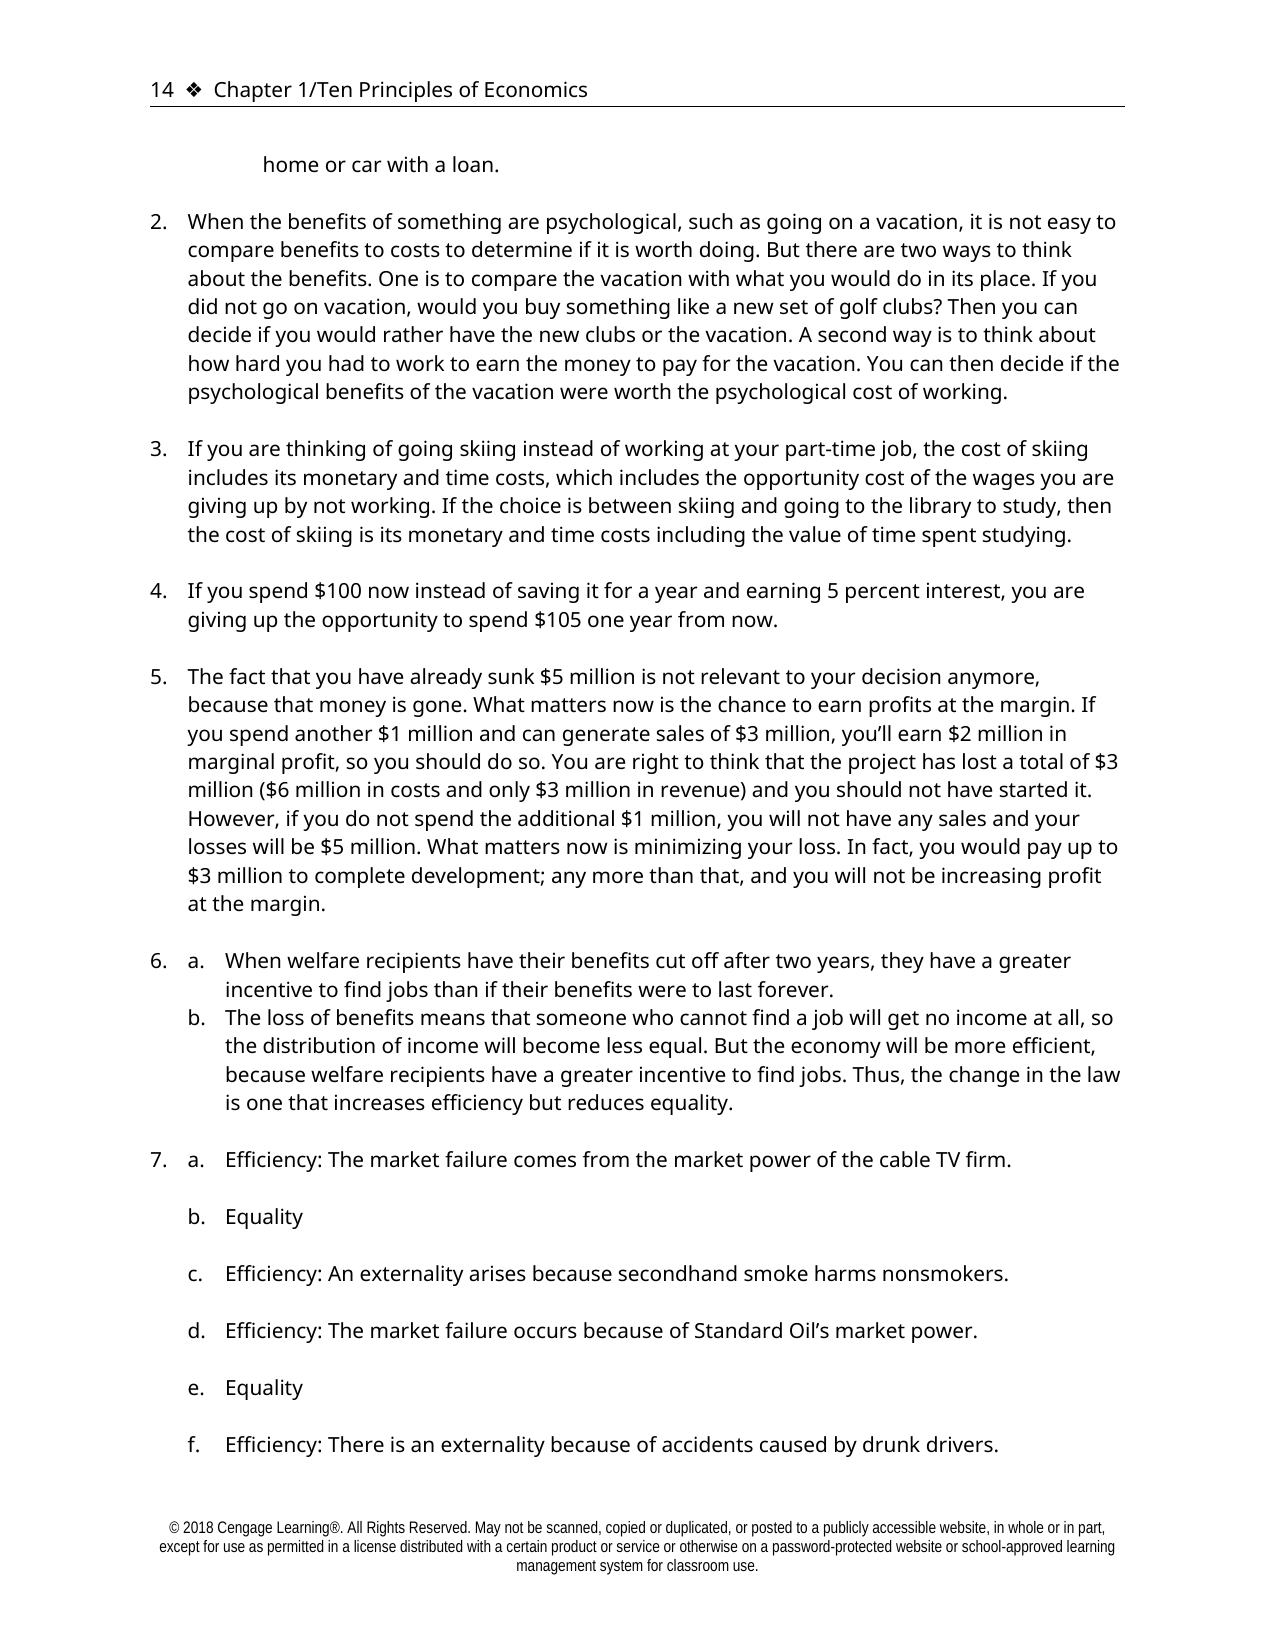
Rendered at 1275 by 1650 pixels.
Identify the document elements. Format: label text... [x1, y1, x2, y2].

text 7. a. Efficiency: The market failure comes from the market power of the cable TV firm. [150, 1145, 1125, 1174]
text c. Efficiency: An externality arises because secondhand smoke harms nonsmokers. [187, 1259, 1125, 1287]
text 4. If you spend $100 now instead of saving it for a year and earning 5 percent interest, you are giving up the opportunity to spend $105 one year from now. [150, 577, 1125, 633]
text e. Equality [187, 1373, 1125, 1401]
text b. The loss of benefits means that someone who cannot find a job will get no income at all, so the distribution of income will become less equal. But the economy will be more efficient, because welfare recipients have a greater incentive to find jobs. Thus, the change in the law is one that increases efficiency but reduces equality. [187, 1003, 1125, 1117]
text 3. If you are thinking of going skiing instead of working at your part-time job, the cost of skiing includes its monetary and time costs, which includes the opportunity cost of the wages you are giving up by not working. If the choice is between skiing and going to the library to study, then the cost of skiing is its monetary and time costs including the value of time spent studying. [150, 434, 1125, 548]
text f. Efficiency: There is an externality because of accidents caused by drunk drivers. [187, 1430, 1125, 1458]
text b. Equality [187, 1202, 1125, 1231]
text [206, 150, 1125, 178]
text d. Efficiency: The market failure occurs because of Standard Oil’s market power. [187, 1316, 1125, 1344]
text 5. The fact that you have already sunk $5 million is not relevant to your decision anymore, because that money is gone. What matters now is the chance to earn profits at the margin. If you spend another $1 million and can generate sales of $3 million, you’ll earn $2 million in marginal profit, so you should do so. You are right to think that the project has lost a total of $3 million ($6 million in costs and only $3 million in revenue) and you should not have started it. However, if you do not spend the additional $1 million, you will not have any sales and your losses will be $5 million. What matters now is minimizing your loss. In fact, you would pay up to $3 million to complete development; any more than that, and you will not be increasing profit at the margin. [150, 662, 1125, 918]
text 6. a. When welfare recipients have their benefits cut off after two years, they have a greater incentive to find jobs than if their benefits were to last forever. [150, 946, 1125, 1003]
text 2. When the benefits of something are psychological, such as going on a vacation, it is not easy to compare benefits to costs to determine if it is worth doing. But there are two ways to think about the benefits. One is to compare the vacation with what you would do in its place. If you did not go on vacation, would you buy something like a new set of golf clubs? Then you can decide if you would rather have the new clubs or the vacation. A second way is to think about how hard you had to work to earn the money to pay for the vacation. You can then decide if the psychological benefits of the vacation were worth the psychological cost of working. [150, 207, 1125, 406]
